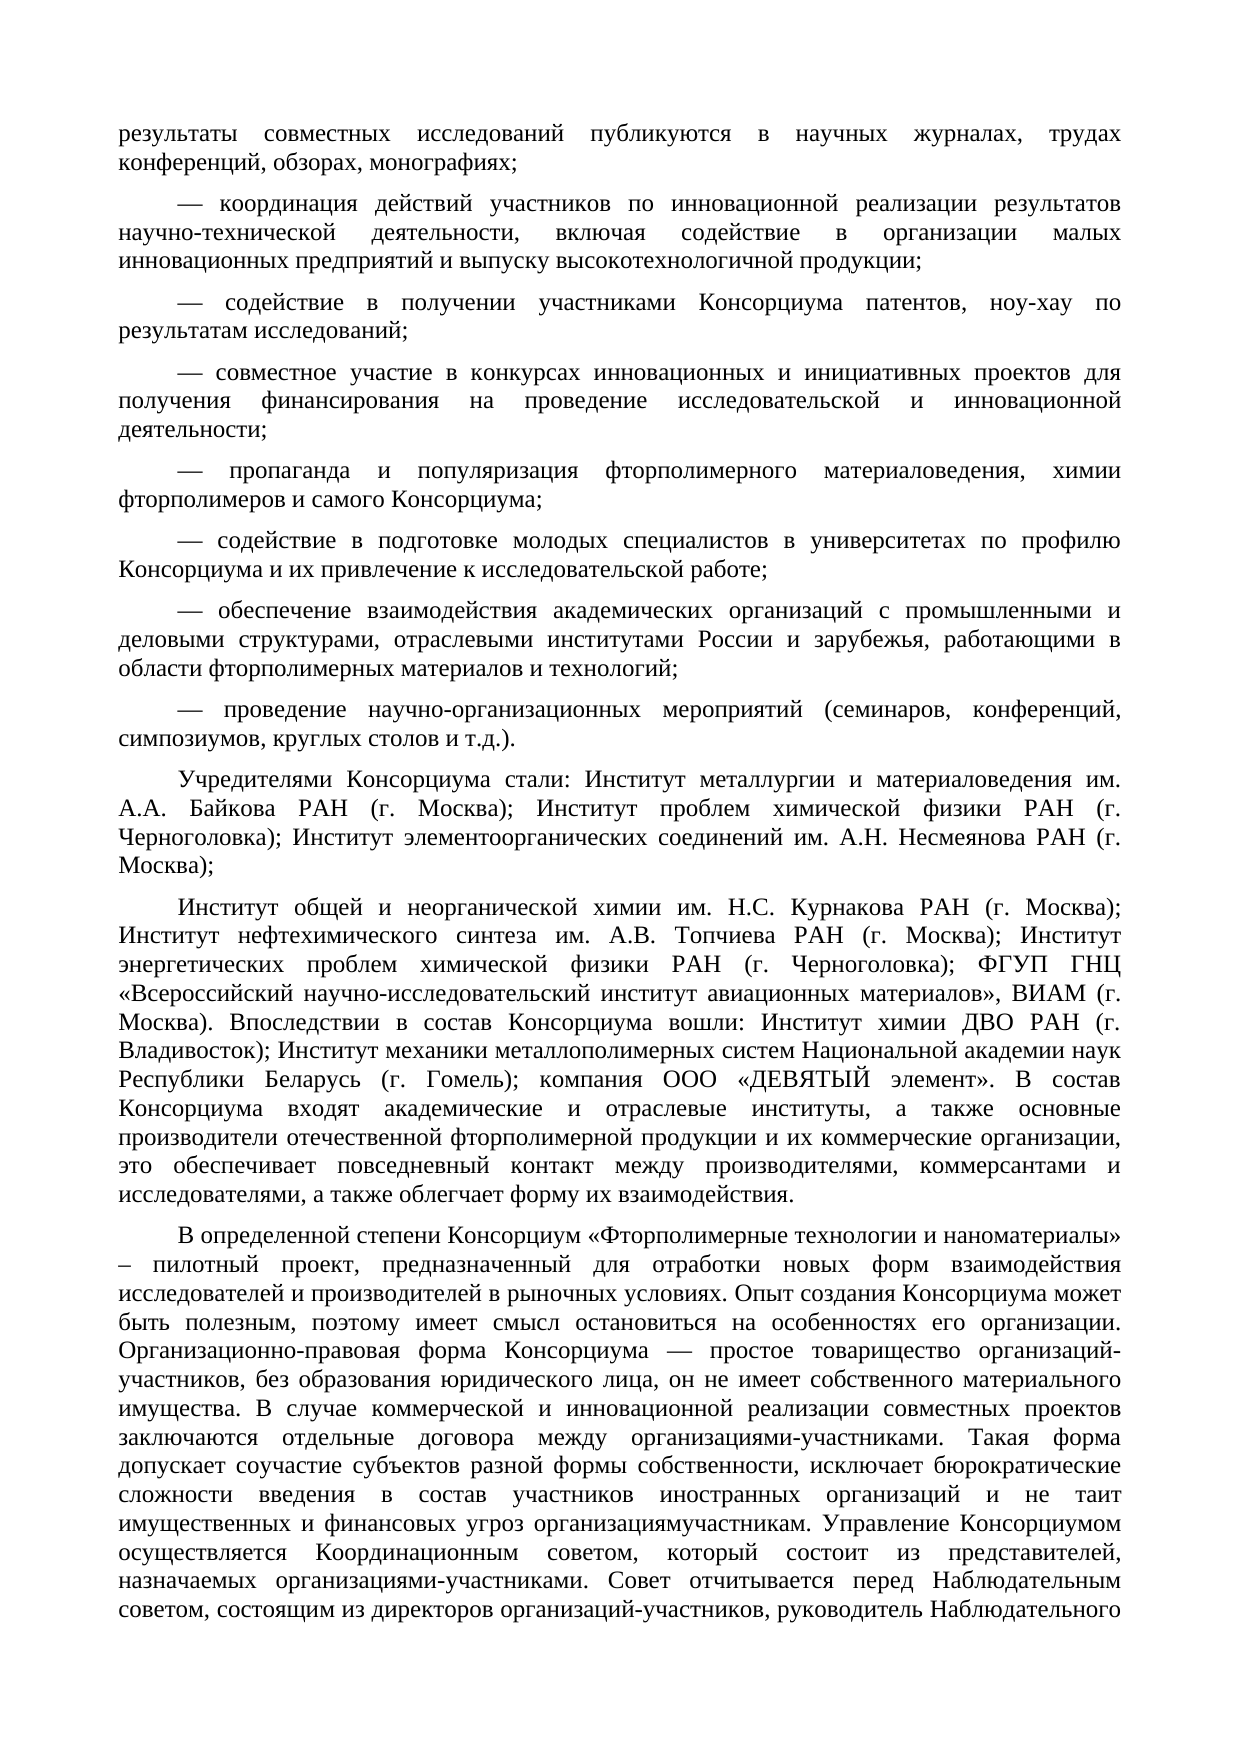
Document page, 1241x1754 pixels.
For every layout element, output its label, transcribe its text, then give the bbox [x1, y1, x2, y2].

text — проведение научно-организационных мероприятий (семинаров, конференций, симпозиумов, круглых столов и т.д.). [118, 694, 1122, 752]
text Учредителями Консорциума стали: Институт металлургии и материаловедения им. А.А. Байкова РАН (г. Москва); Институт проблем химической физики РАН (г. Черноголовка); Институт элементоорганических соединений им. А.Н. Несмеянова РАН (г. Москва); [118, 764, 1122, 879]
text — обеспечение взаимодействия академических организаций с промышленными и деловыми структурами, отраслевыми институтами России и зарубежья, работающими в области фторполимерных материалов и технологий; [118, 596, 1122, 682]
text — содействие в получении участниками Консорциума патентов, ноу-хау по результатам исследований; [118, 287, 1122, 344]
text — совместное участие в конкурсах инновационных и инициативных проектов для получения финансирования на проведение исследовательской и инновационной деятельности; [118, 357, 1122, 443]
text Институт общей и неорганической химии им. Н.С. Курнакова РАН (г. Москва); Институт нефтехимического синтеза им. А.В. Топчиева РАН (г. Москва); Институт энергетических проблем химической физики РАН (г. Черноголовка); ФГУП ГНЦ «Всероссийский научно-исследовательский институт авиационных материалов», ВИАМ (г. Москва). Впоследствии в состав Консорциума вошли: Институт химии ДВО РАН (г. Владивосток); Институт механики металлополимерных систем Национальной академии наук Республики Беларусь (г. Гомель); компания ООО «ДЕВЯТЫЙ элемент». В состав Консорциума входят академические и отраслевые институты, а также основные производители отечественной фторполимерной продукции и их коммерческие организации, это обеспечивает повседневный контакт между производителями, коммерсантами и исследователями, а также облегчает форму их взаимодействия. [118, 892, 1122, 1208]
text — содействие в подготовке молодых специалистов в университетах по профилю Консорциума и их привлечение к исследовательской работе; [118, 526, 1122, 583]
text — координация действий участников по инновационной реализации результатов научно-технической деятельности, включая содействие в организации малых инновационных предприятий и выпуску высокотехнологичной продукции; [118, 188, 1122, 274]
text — пропаганда и популяризация фторполимерного материаловедения, химии фторполимеров и самого Консорциума; [118, 456, 1122, 513]
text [118, 118, 1122, 176]
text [118, 1221, 1122, 1623]
